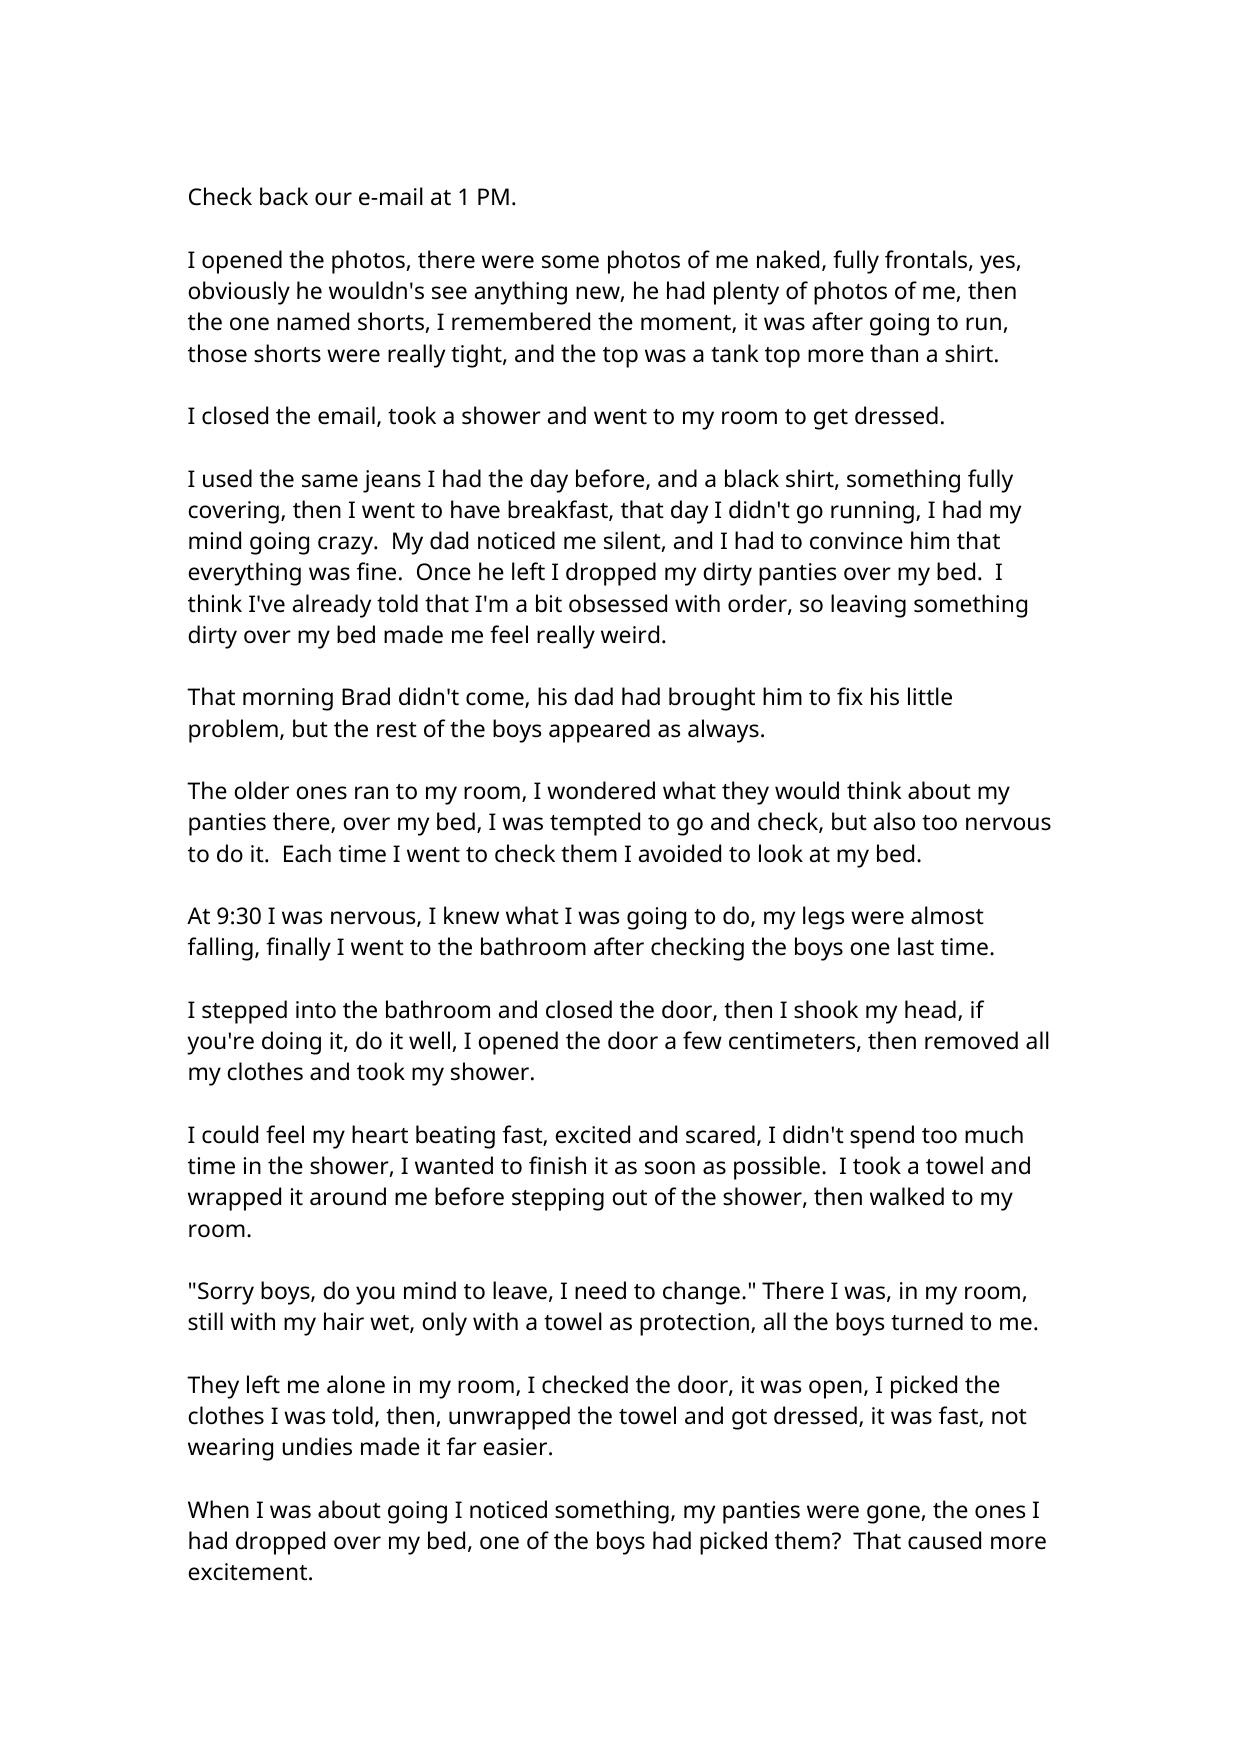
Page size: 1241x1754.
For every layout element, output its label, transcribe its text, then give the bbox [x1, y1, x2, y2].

text I closed the email, took a shower and went to my room to get dressed. [187, 400, 1053, 431]
text I stepped into the bathroom and closed the door, then I shook my head, if you're doing it, do it well, I opened the door a few centimeters, then removed all my clothes and took my shower. [187, 994, 1053, 1087]
text I could feel my heart beating fast, excited and scared, I didn't spend too much time in the shower, I wanted to finish it as soon as possible. I took a towel and wrapped it around me before stepping out of the shower, then walked to my room. [187, 1119, 1053, 1244]
text They left me alone in my room, I checked the door, it was open, I picked the clothes I was told, then, unwrapped the towel and got dressed, it was fast, not wearing undies made it far easier. [187, 1369, 1053, 1462]
text I used the same jeans I had the day before, and a black shirt, something fully covering, then I went to have breakfast, that day I didn't go running, I had my mind going crazy. My dad noticed me silent, and I had to convince him that everything was fine. Once he left I dropped my dirty panties over my bed. I think I've already told that I'm a bit obsessed with order, so leaving something dirty over my bed made me feel really weird. [187, 462, 1053, 650]
text When I was about going I noticed something, my panties were gone, the ones I had dropped over my bed, one of the boys had picked them? That caused more excitement. [187, 1494, 1053, 1587]
text At 9:30 I was nervous, I knew what I was going to do, my legs were almost falling, finally I went to the bathroom after checking the boys one last time. [187, 900, 1053, 962]
text The older ones ran to my room, I wondered what they would think about my panties there, over my bed, I was tempted to go and check, but also too nervous to do it. Each time I went to check them I avoided to look at my bed. [187, 775, 1053, 869]
text Check back our e-mail at 1 PM. [187, 181, 1053, 212]
text I opened the photos, there were some photos of me naked, fully frontals, yes, obviously he wouldn's see anything new, he had plenty of photos of me, then the one named shorts, I remembered the moment, it was after going to run, those shorts were really tight, and the top was a tank top more than a shirt. [187, 244, 1053, 369]
text That morning Brad didn't come, his dad had brought him to fix his little problem, but the rest of the boys appeared as always. [187, 681, 1053, 744]
text "Sorry boys, do you mind to leave, I need to change." There I was, in my room, still with my hair wet, only with a towel as protection, all the boys turned to me. [187, 1275, 1053, 1337]
